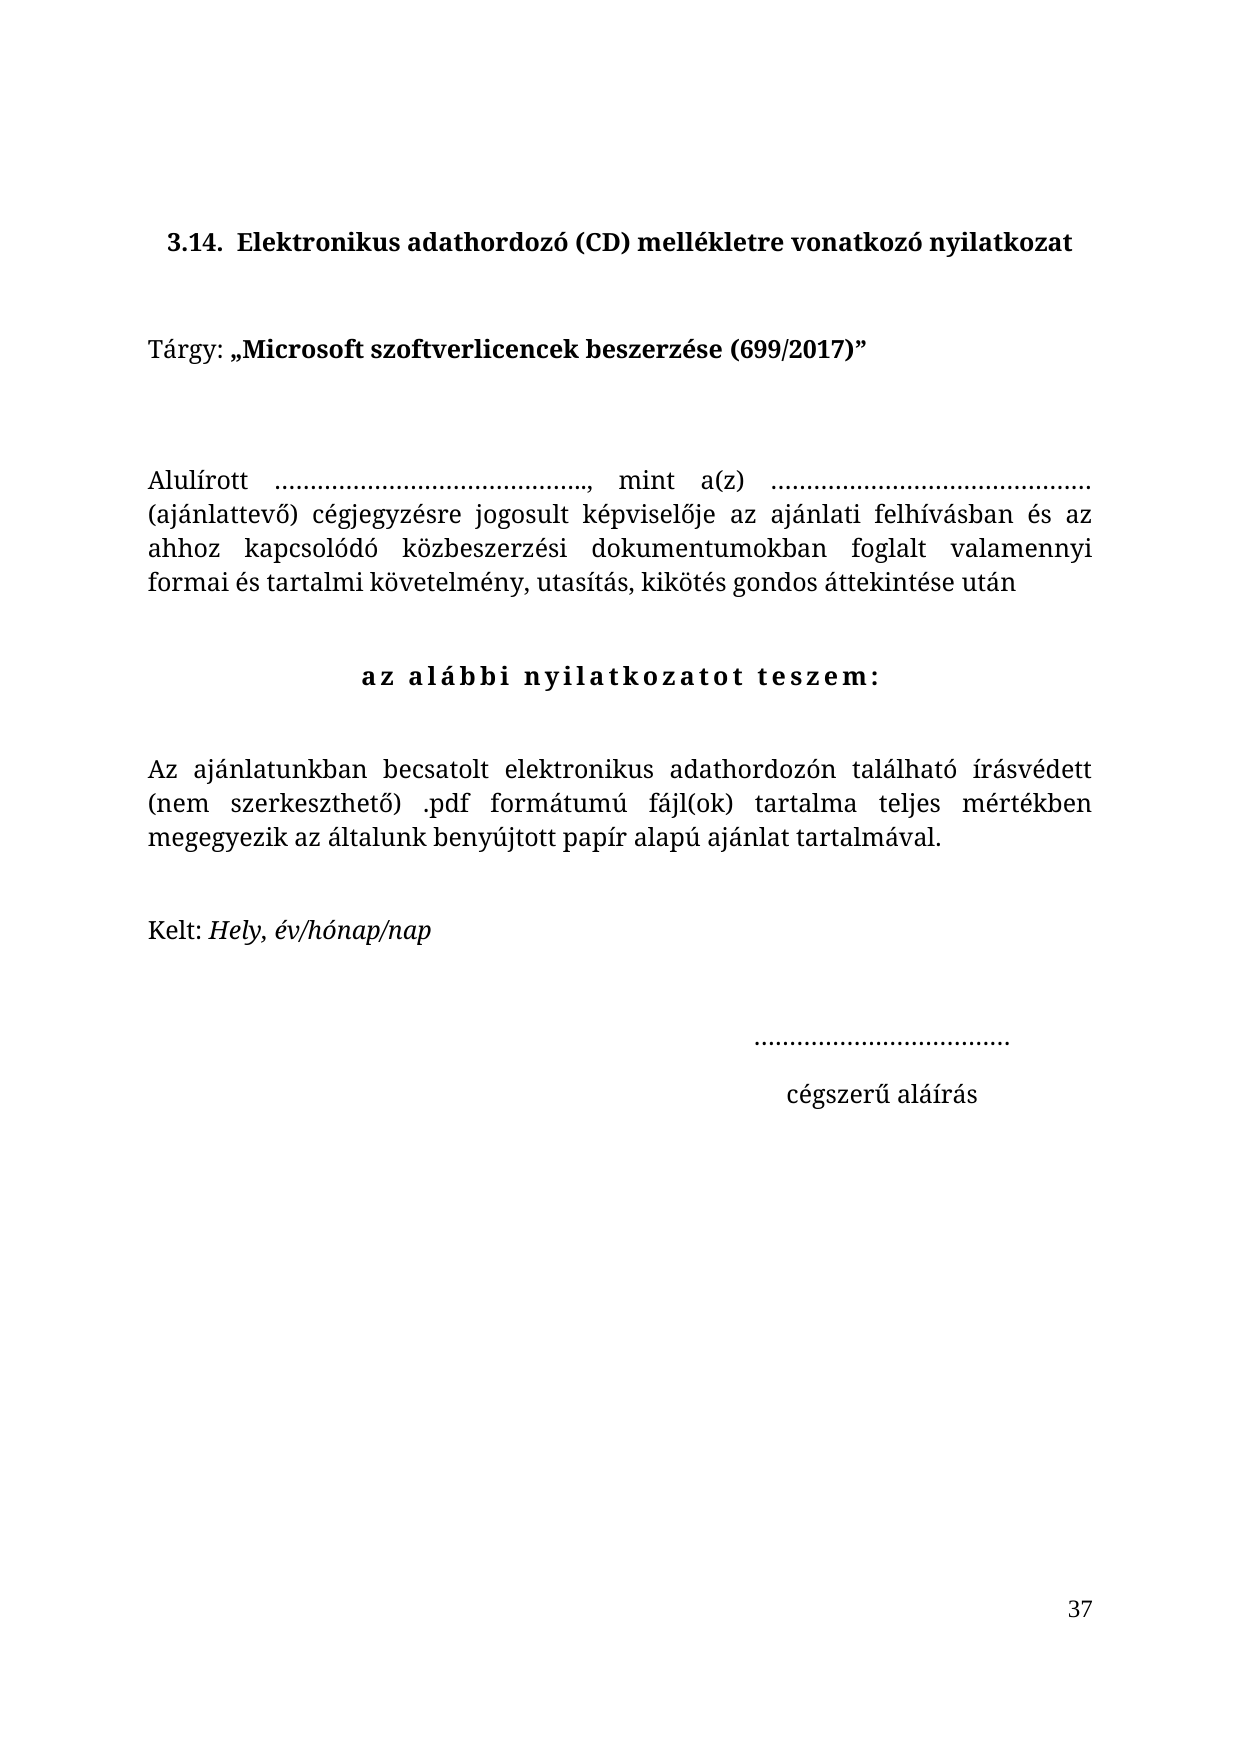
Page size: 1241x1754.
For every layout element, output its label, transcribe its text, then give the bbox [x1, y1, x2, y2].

table_cell cégszerű aláírás [657, 1065, 1107, 1170]
text az alábbi nyilatkozatot teszem: [148, 658, 1093, 692]
text 3.14. Elektronikus adathordozó (CD) mellékletre vonatkozó nyilatkozat [148, 225, 1093, 259]
table_header ……………………………… [657, 1006, 1107, 1065]
text Kelt: Hely, év/hónap/nap [148, 912, 1093, 947]
text Az ajánlatunkban becsatolt elektronikus adathordozón található írásvédett (nem szerkeszthető) .pdf formátumú fájl(ok) tartalma teljes mértékben megegyezik az általunk benyújtott papír alapú ajánlat tartalmával. [148, 751, 1093, 853]
text Tárgy: „Microsoft szoftverlicencek beszerzése (699/2017)” [148, 332, 1093, 366]
text Alulírott …………………………………….., mint a(z) ……………………………………… (ajánlattevő) cégjegyzésre jogosult képviselője az ajánlati felhívásban és az ahhoz kapcsolódó közbeszerzési dokumentumokban foglalt valamennyi formai és tartalmi követelmény, utasítás, kikötés gondos áttekintése után [148, 463, 1093, 599]
